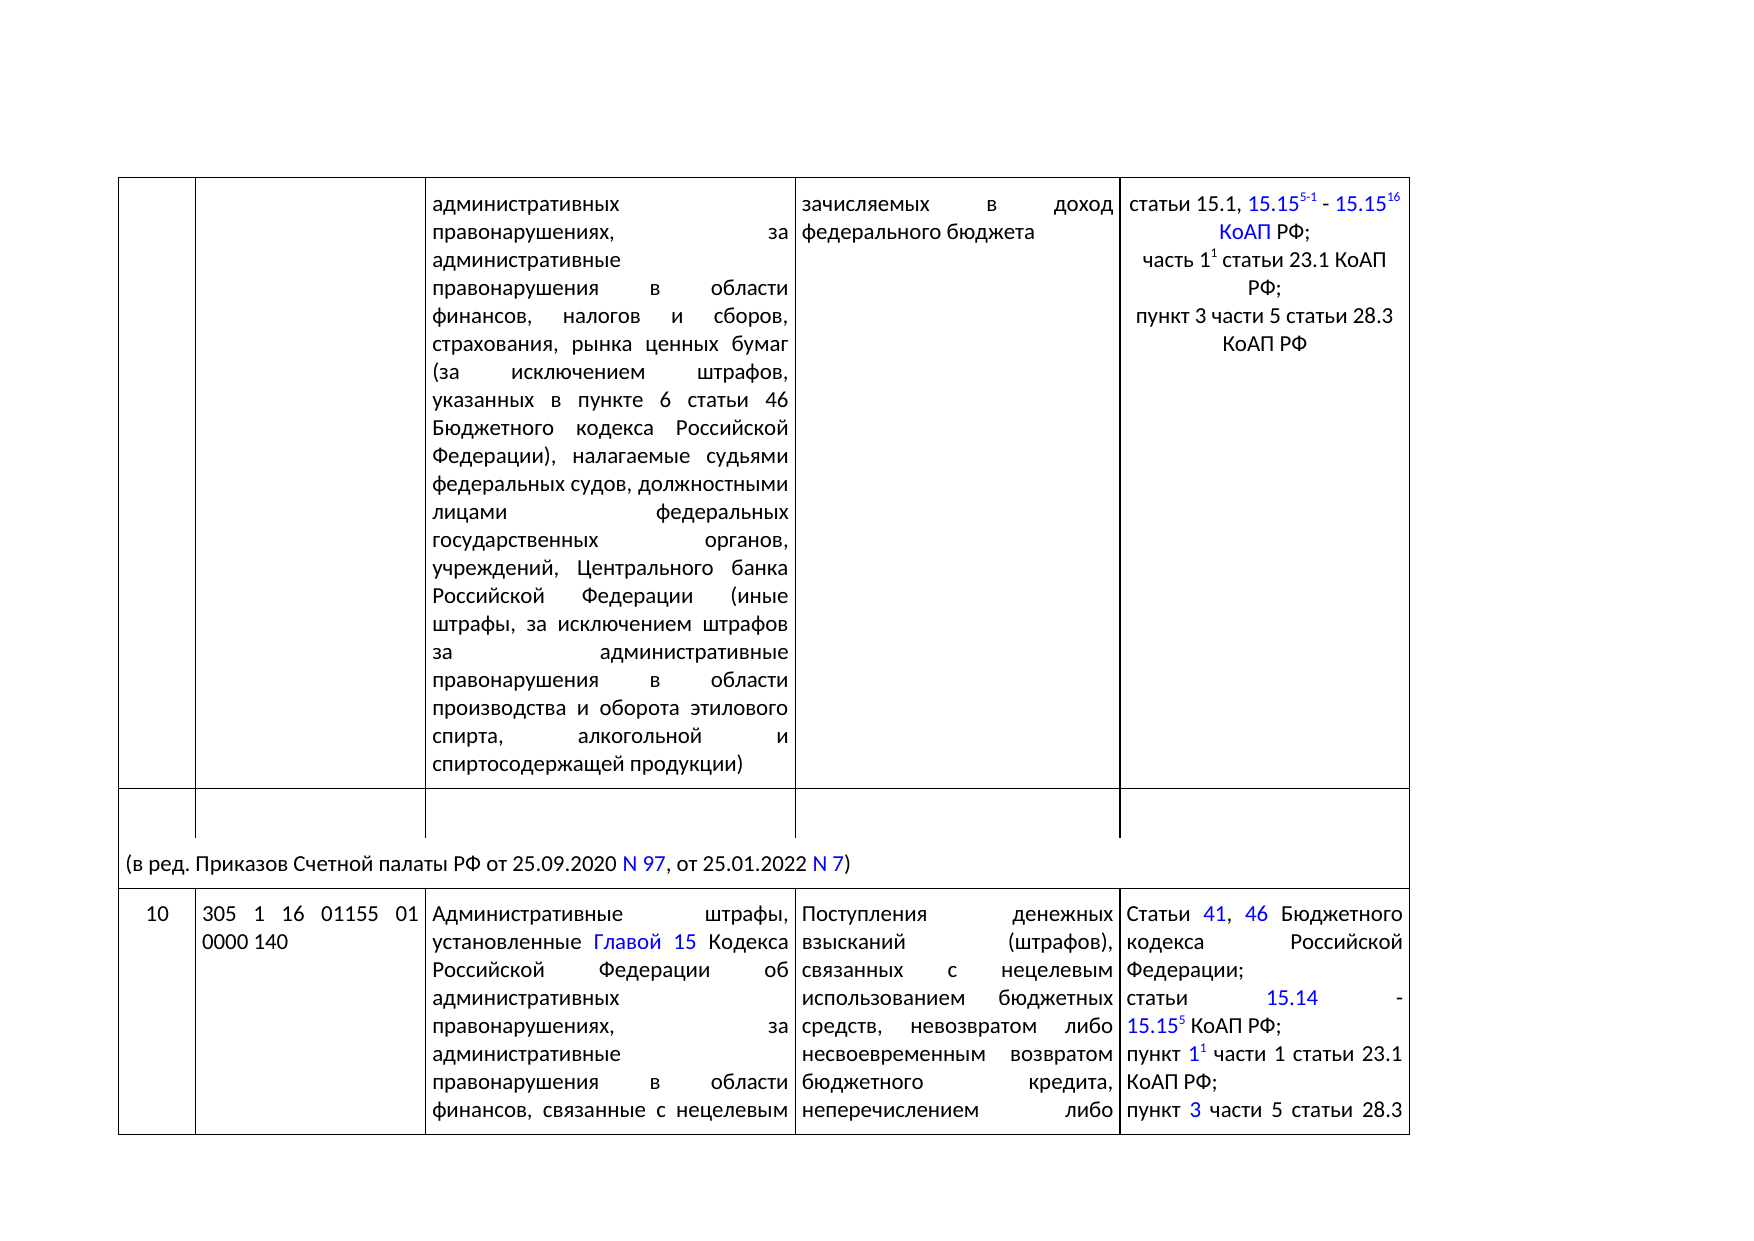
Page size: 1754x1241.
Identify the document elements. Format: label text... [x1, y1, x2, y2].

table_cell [796, 178, 1119, 788]
table_cell [1121, 789, 1409, 838]
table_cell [196, 178, 425, 788]
table_cell 9 [119, 178, 195, 788]
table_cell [426, 889, 795, 1134]
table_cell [426, 178, 795, 788]
table_cell [796, 789, 1119, 838]
table_cell 10 [119, 889, 195, 1134]
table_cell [1121, 889, 1409, 1134]
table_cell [196, 889, 425, 1134]
table_cell [119, 789, 195, 838]
table_cell [426, 789, 795, 838]
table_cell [1121, 178, 1409, 788]
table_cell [796, 889, 1119, 1134]
table_cell [196, 789, 425, 838]
table_cell (в ред. Приказов Счетной палаты РФ от 25.09.2020 N 97, от 25.01.2022 N 7) [119, 838, 1409, 887]
